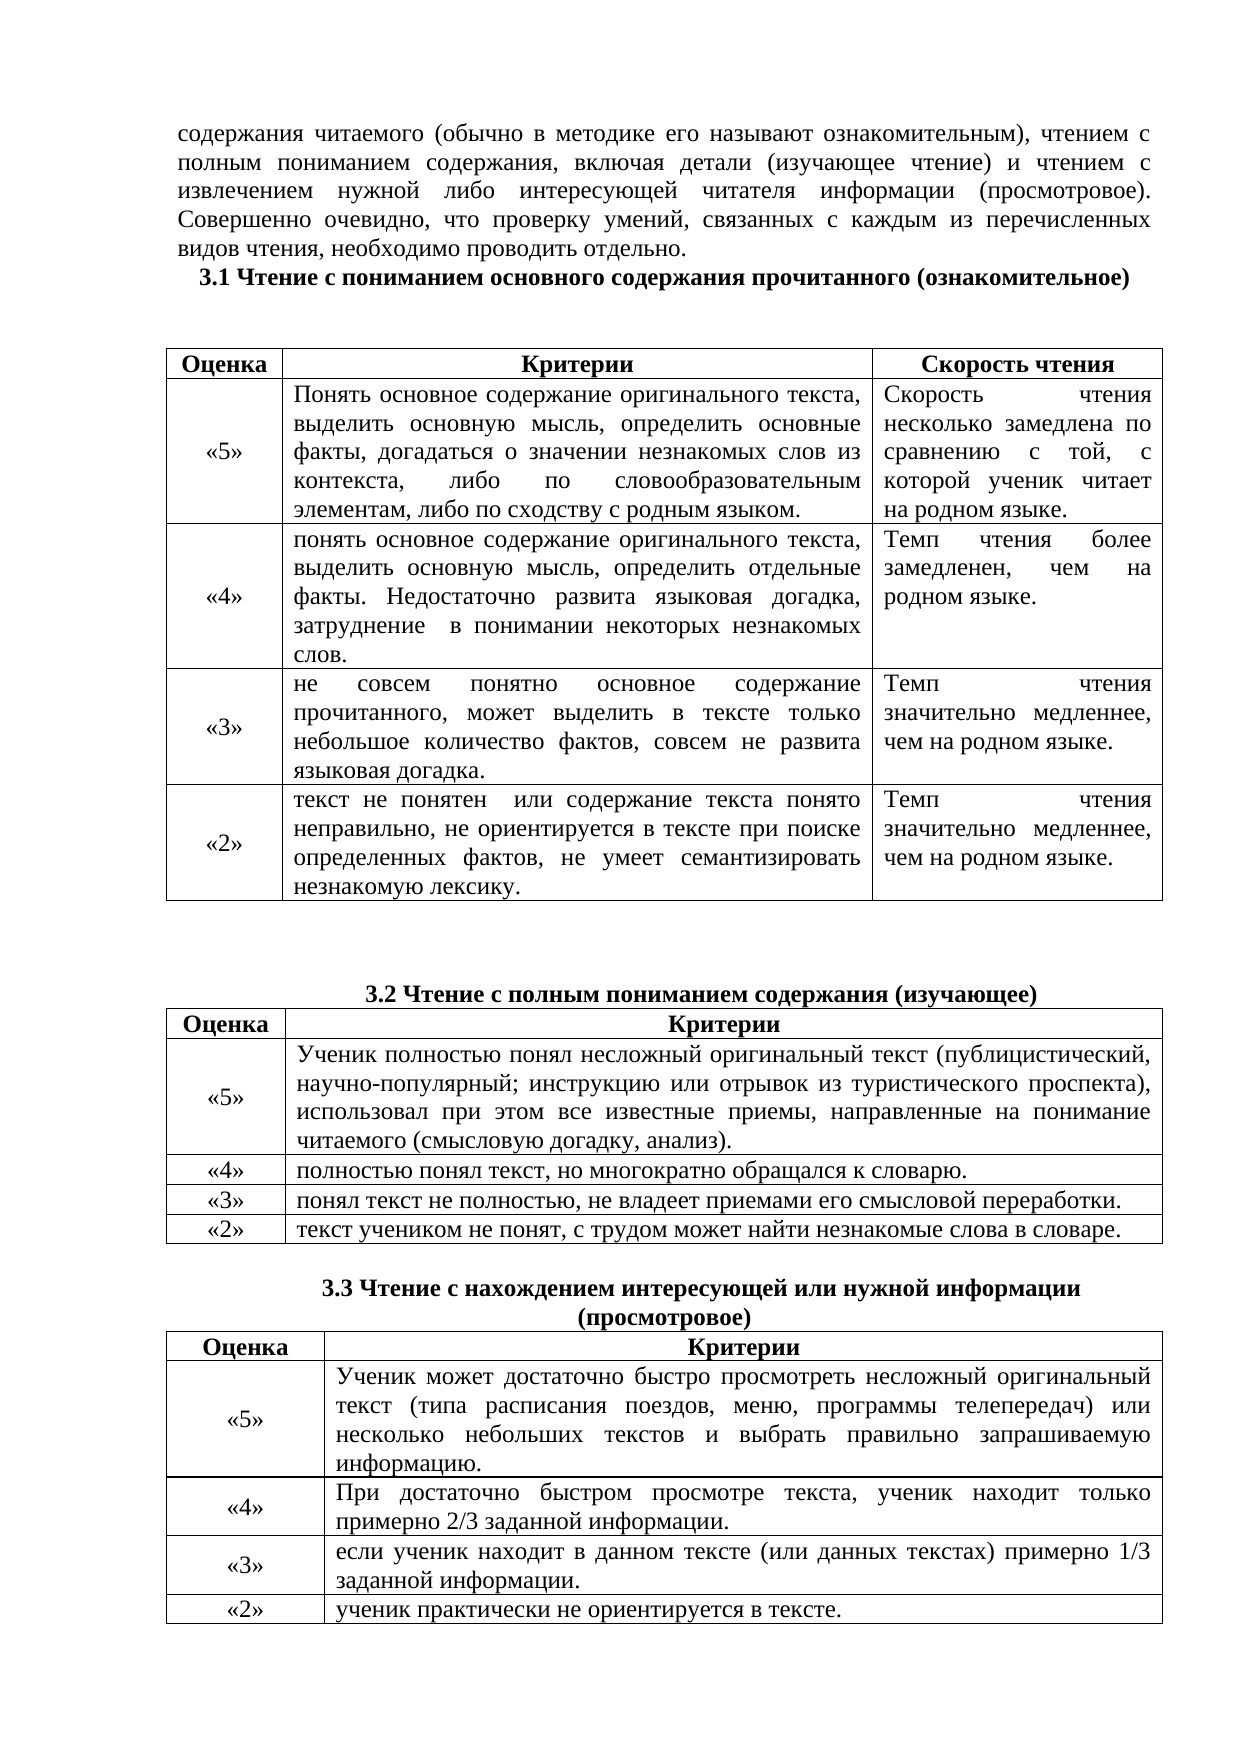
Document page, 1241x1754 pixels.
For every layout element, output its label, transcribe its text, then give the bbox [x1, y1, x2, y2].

table_cell «2» [167, 785, 282, 899]
table_cell «3» [167, 1536, 324, 1593]
table_cell При достаточно быстром просмотре текста, ученик находит только примерно 2/3 заданной информации. [325, 1478, 1162, 1535]
table_header Критерии [283, 349, 872, 378]
table_cell Скорость чтения несколько замедлена по сравнению с той, с которой ученик читает на родном языке. [873, 379, 1162, 523]
table_cell «5» [167, 379, 282, 523]
table_cell «5» [167, 1039, 285, 1154]
table_cell «4» [167, 1155, 285, 1184]
table_cell «5» [167, 1361, 324, 1476]
table_cell полностью понял текст, но многократно обращался к словарю. [286, 1155, 1162, 1184]
text 3.3 Чтение с нахождением интересующей или нужной информации (просмотровое) [177, 1273, 1152, 1331]
table_header Скорость чтения [873, 349, 1162, 378]
text 3.2 Чтение с полным пониманием содержания (изучающее) [177, 979, 1152, 1008]
table_cell «4» [167, 524, 282, 667]
table_cell Ученик может достаточно быстро просмотреть несложный оригинальный текст (типа расписания поездов, меню, программы телепередач) или несколько небольших текстов и выбрать правильно запрашиваемую информацию. [325, 1361, 1162, 1476]
table_cell Ученик полностью понял несложный оригинальный текст (публицистический, научно-популярный; инструкцию или отрывок из туристического проспекта), использовал при этом все известные приемы, направленные на понимание читаемого (смысловую догадку, анализ). [286, 1039, 1162, 1154]
table_header Оценка [167, 1009, 285, 1038]
table_header Оценка [167, 349, 282, 378]
table_cell «3» [167, 1185, 285, 1213]
table_cell если ученик находит в данном тексте (или данных текстах) примерно 1/3 заданной информации. [325, 1536, 1162, 1593]
table_cell понять основное содержание оригинального текста, выделить основную мысль, определить отдельные факты. Недостаточно развита языковая догадка, затруднение в понимании некоторых незнакомых слов. [283, 524, 872, 667]
table_cell «3» [167, 669, 282, 783]
table_cell Понять основное содержание оригинального текста, выделить основную мысль, определить основные факты, догадаться о значении незнакомых слов из контекста, либо по словообразовательным элементам, либо по сходству с родным языком. [283, 379, 872, 523]
table_cell Темп чтения значительно медленнее, чем на родном языке. [873, 669, 1162, 783]
table_cell Темп чтения значительно медленнее, чем на родном языке. [873, 785, 1162, 899]
table_header Оценка [167, 1332, 324, 1360]
table_header Критерии [325, 1332, 1162, 1360]
table_cell текст не понятен или содержание текста понято неправильно, не ориентируется в тексте при поиске определенных фактов, не умеет семантизировать незнакомую лексику. [283, 785, 872, 899]
table_cell «2» [167, 1215, 285, 1243]
table_header Критерии [286, 1009, 1162, 1038]
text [177, 118, 1152, 262]
text 3.1 Чтение с пониманием основного содержания прочитанного (ознакомительное) [177, 262, 1152, 291]
table_cell текст учеником не понят, с трудом может найти незнакомые слова в словаре. [286, 1215, 1162, 1243]
table_cell понял текст не полностью, не владеет приемами его смысловой переработки. [286, 1185, 1162, 1213]
table_cell «2» [167, 1595, 324, 1623]
table_cell Темп чтения более замедленен, чем на родном языке. [873, 524, 1162, 667]
table_cell «4» [167, 1478, 324, 1535]
table_cell ученик практически не ориентируется в тексте. [325, 1595, 1162, 1623]
table_cell не совсем понятно основное содержание прочитанного, может выделить в тексте только небольшое количество фактов, совсем не развита языковая догадка. [283, 669, 872, 783]
